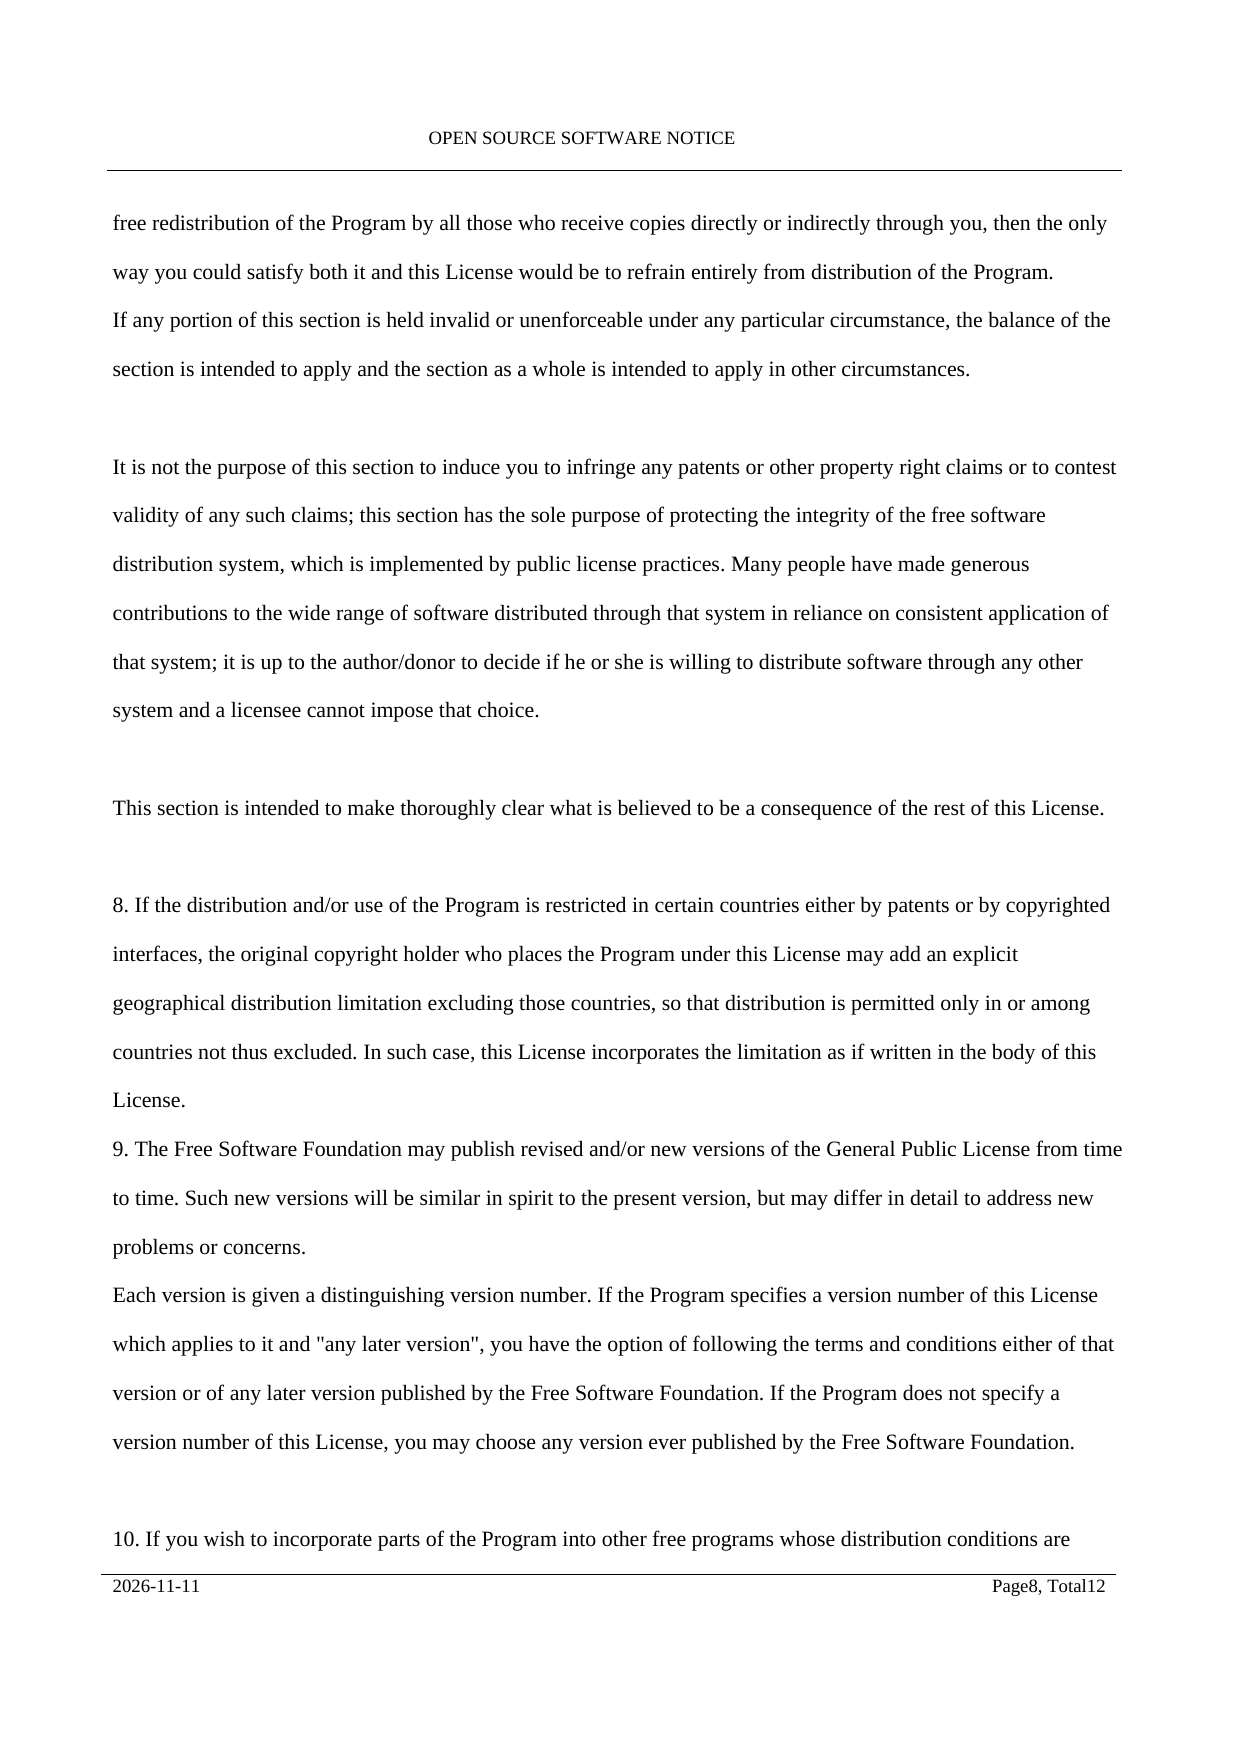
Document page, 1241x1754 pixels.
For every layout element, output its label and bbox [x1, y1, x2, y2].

text [112, 206, 1128, 1555]
